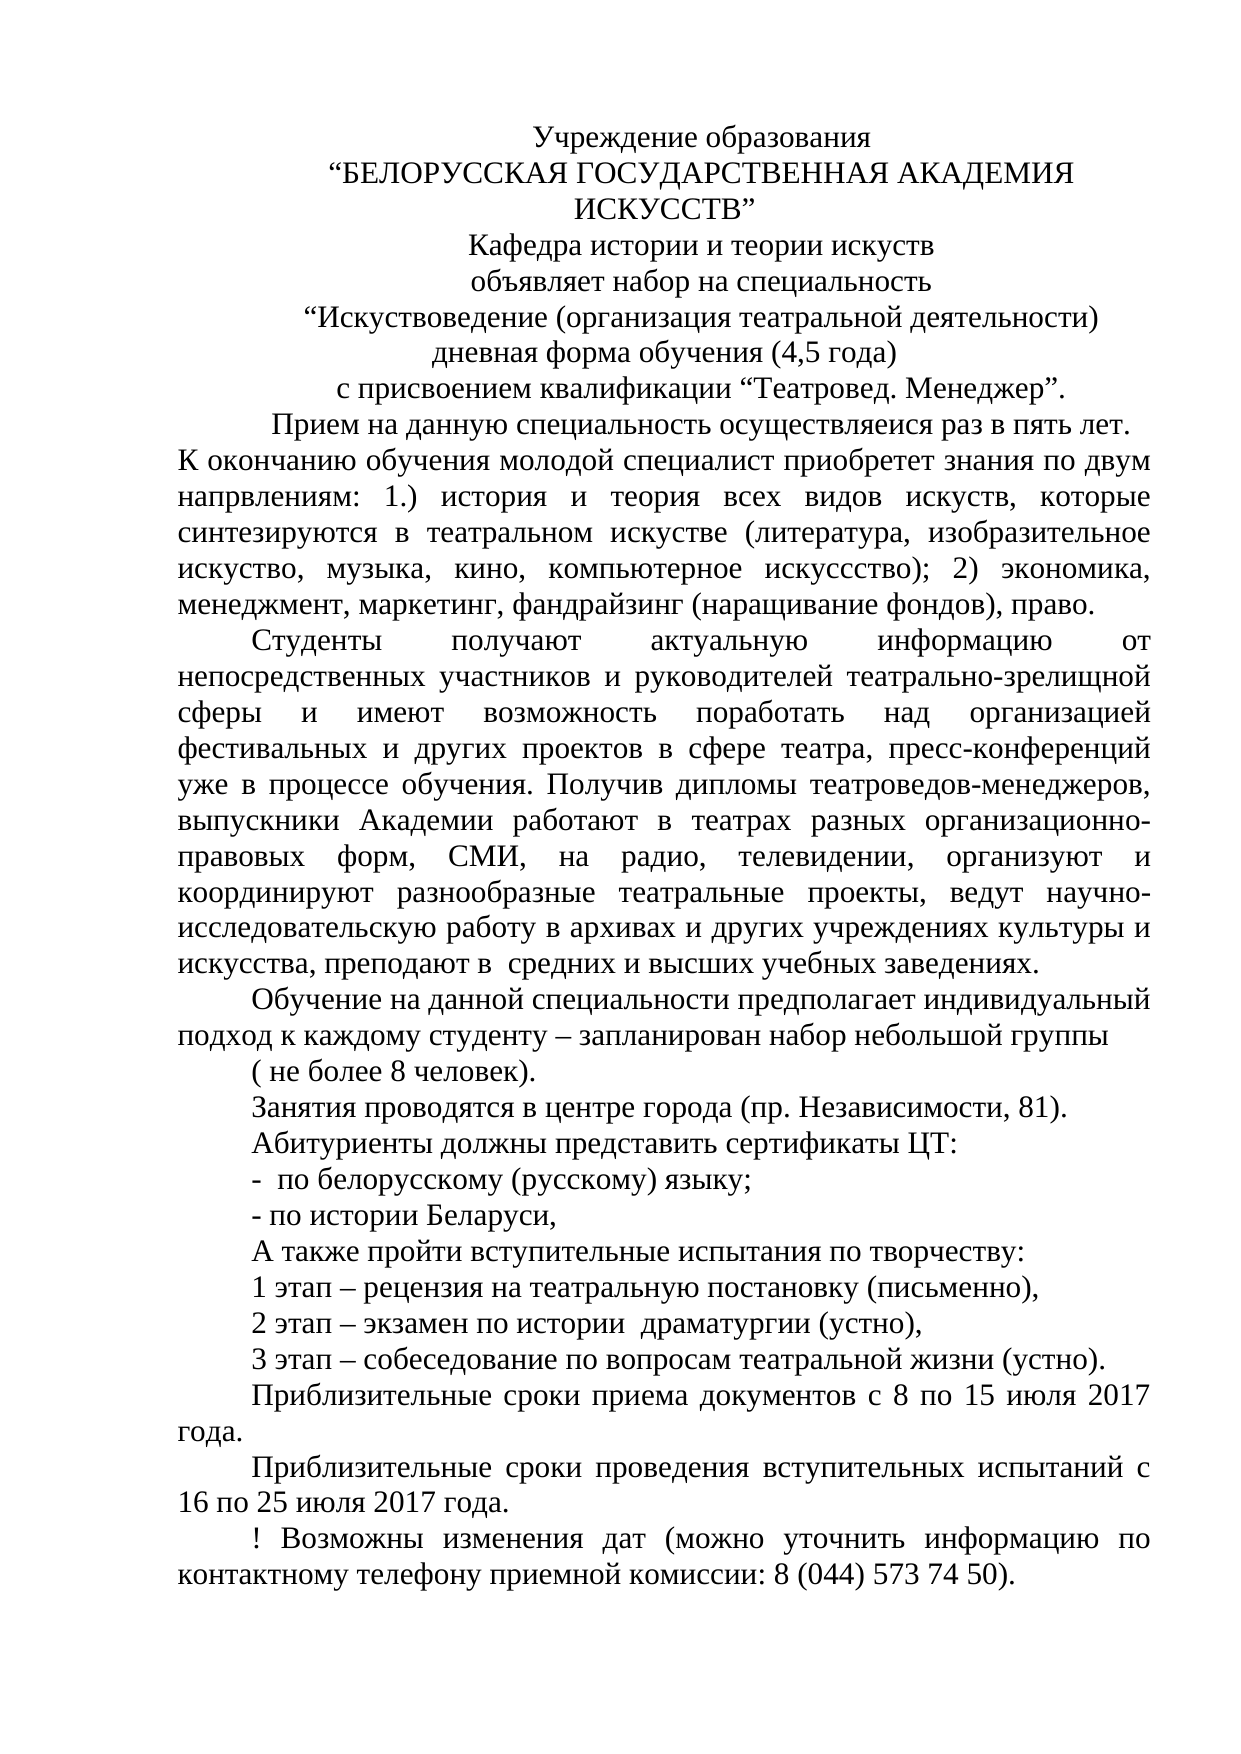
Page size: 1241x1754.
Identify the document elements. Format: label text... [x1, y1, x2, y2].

text 1 этап – рецензия на театральную постановку (письменно), [177, 1268, 1152, 1304]
text Кафедра истории и теории искуств [177, 226, 1152, 262]
text с присвоением квалификации “Театровед. Менеджер”. [177, 370, 1152, 406]
text Приблизительные сроки проведения вступительных испытаний с 16 по 25 июля 2017 года. [177, 1448, 1152, 1520]
text - по истории Беларуси, [177, 1196, 1152, 1232]
text Приблизительные сроки приема документов с 8 по 15 июля 2017 года. [177, 1376, 1152, 1448]
text “БЕЛОРУССКАЯ ГОСУДАРСТВЕННАЯ АКАДЕМИЯ ИСКУССТВ” [177, 154, 1152, 226]
text объявляет набор на специальность [177, 262, 1152, 298]
text Студенты получают актуальную информацию от непосредственных участников и руководителей театрально-зрелищной сферы и имеют возможность поработать над организацией фестивальных и других проектов в сфере театра, пресс-конференций уже в процессе обучения. Получив дипломы театроведов-менеджеров, выпускники Академии работают в театрах разных организационно-правовых форм, СМИ, на радио, телевидении, организуют и координируют разнообразные театральные проекты, ведут научно-исследовательскую работу в архивах и других учреждениях культуры и искусства, преподают в средних и высших учебных заведениях. [177, 621, 1152, 981]
text Учреждение образования [177, 118, 1152, 154]
text Обучение на данной специальности предполагает индивидуальный подход к каждому студенту – запланирован набор небольшой группы [177, 981, 1152, 1052]
text Абитуриенты должны представить сертификаты ЦТ: [177, 1124, 1152, 1160]
text ( не более 8 человек). [177, 1052, 1152, 1088]
text К окончанию обучения молодой специалист приобретет знания по двум напрвлениям: 1.) история и теория всех видов искуств, которые синтезируются в театральном искустве (литература, изобразительное искуство, музыка, кино, компьютерное искуссство); 2) экономика, менеджмент, маркетинг, фандрайзинг (наращивание фондов), право. [177, 442, 1152, 621]
text “Искуствоведение (организация театральной деятельности) дневная форма обучения (4,5 года) [177, 298, 1152, 370]
text 3 этап – собеседование по вопросам театральной жизни (устно). [177, 1340, 1152, 1376]
text 2 этап – экзамен по истории драматургии (устно), [177, 1304, 1152, 1340]
text ! Возможны изменения дат (можно уточнить информацию по контактному телефону приемной комиссии: 8 (044) 573 74 50). [177, 1520, 1152, 1592]
text - по белорусскому (русскому) языку; [177, 1160, 1152, 1196]
text Занятия проводятся в центре города (пр. Независимости, 81). [177, 1088, 1152, 1124]
text А также пройти вступительные испытания по творчеству: [177, 1232, 1152, 1268]
text Прием на данную специальность осуществляеися раз в пять лет. [177, 406, 1152, 442]
